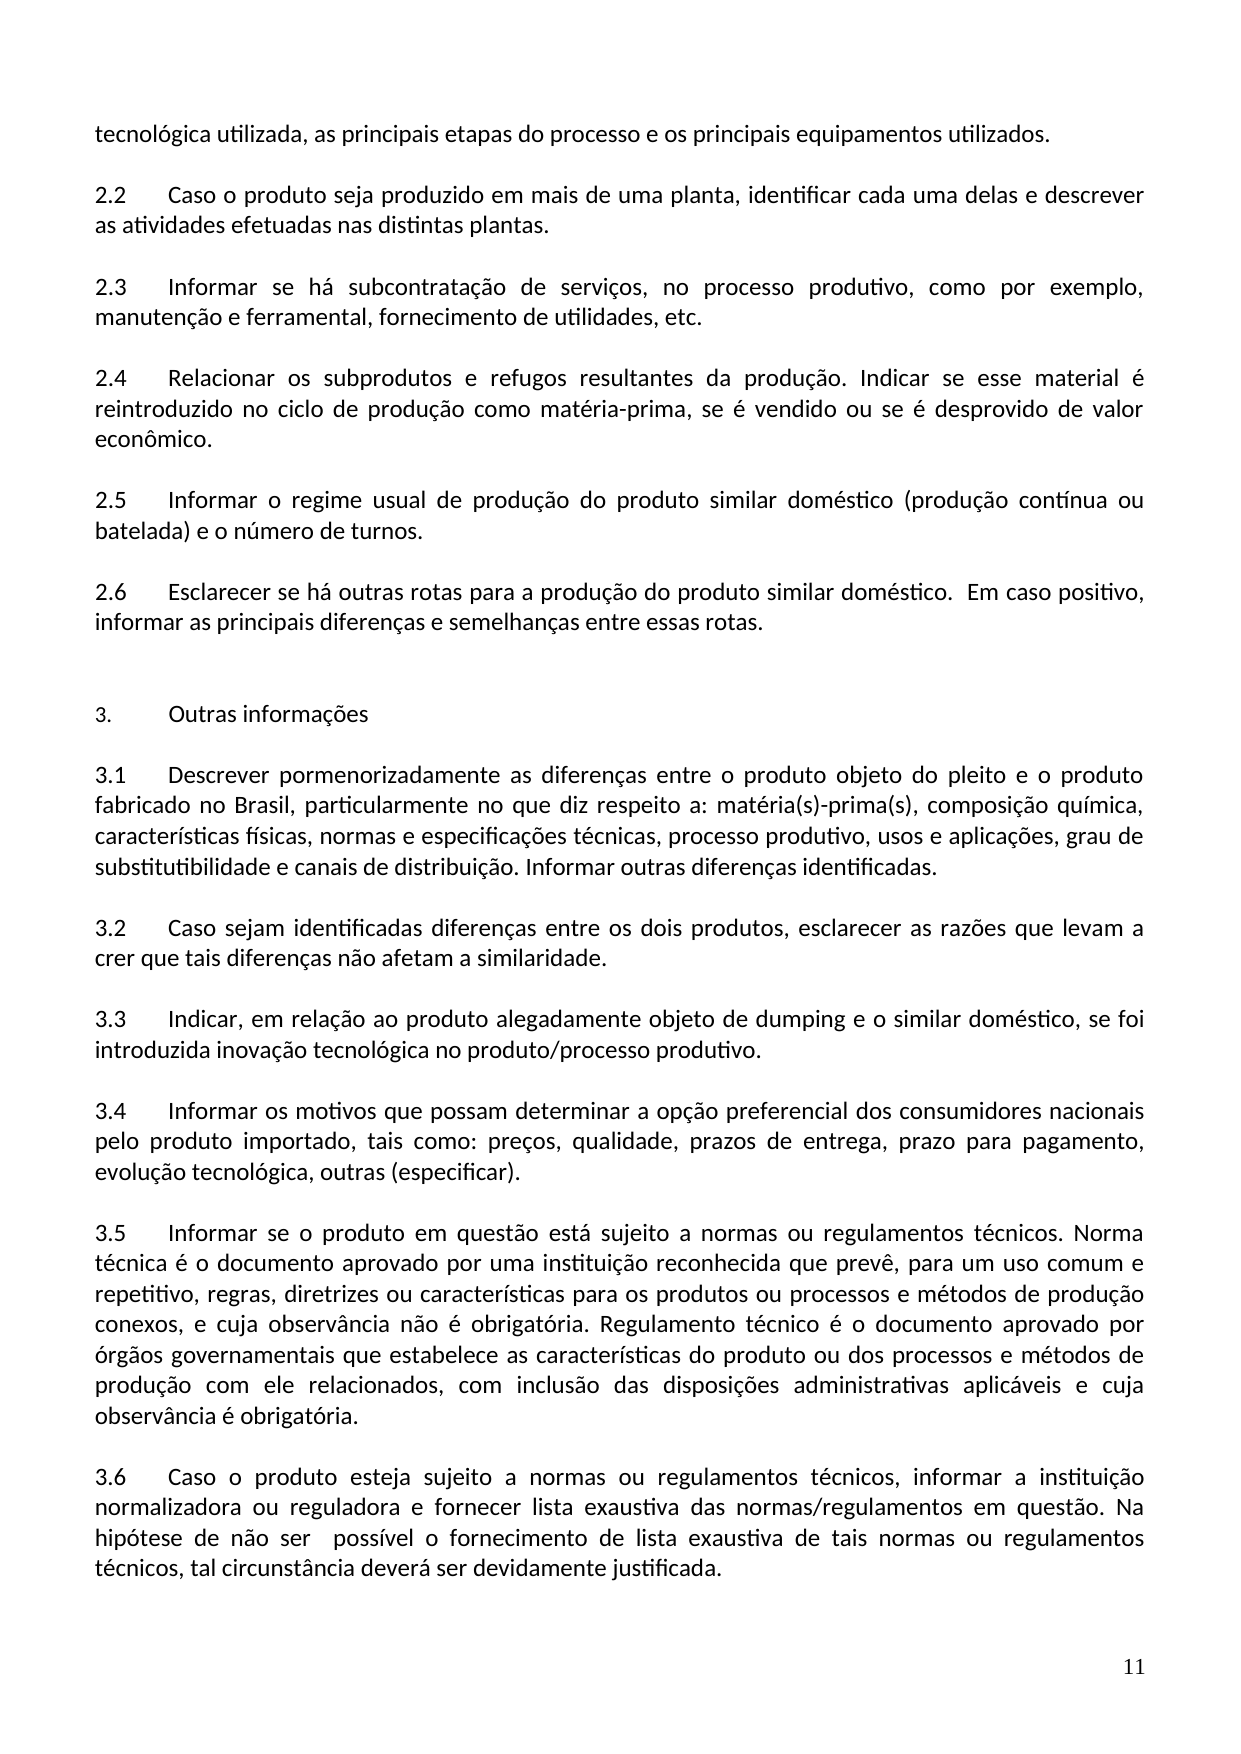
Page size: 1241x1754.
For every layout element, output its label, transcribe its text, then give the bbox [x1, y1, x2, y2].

list Informar os motivos que possam determinar a opção preferencial dos consumidores nacionais pelo produto importado, tais como: preços, qualidade, prazos de entrega, prazo para pagamento, evolução tecnológica, outras (especificar). [94, 1095, 1146, 1186]
list Caso sejam identificadas diferenças entre os dois produtos, esclarecer as razões que levam a crer que tais diferenças não afetam a similaridade. [94, 912, 1146, 973]
list Caso o produto seja produzido em mais de uma planta, identificar cada uma delas e descrever as atividades efetuadas nas distintas plantas. [94, 179, 1146, 240]
list Informar se há subcontratação de serviços, no processo produtivo, como por exemplo, manutenção e ferramental, fornecimento de utilidades, etc. [94, 271, 1146, 332]
list Informar o regime usual de produção do produto similar doméstico (produção contínua ou batelada) e o número de turnos. [94, 484, 1146, 545]
list Esclarecer se há outras rotas para a produção do produto similar doméstico. Em caso positivo, informar as principais diferenças e semelhanças entre essas rotas. [94, 576, 1146, 637]
list Indicar, em relação ao produto alegadamente objeto de dumping e o similar doméstico, se foi introduzida inovação tecnológica no produto/processo produtivo. [94, 1003, 1146, 1064]
list Relacionar os subprodutos e refugos resultantes da produção. Indicar se esse material é reintroduzido no ciclo de produção como matéria-prima, se é vendido ou se é desprovido de valor econômico. [94, 362, 1146, 454]
list Informar se o produto em questão está sujeito a normas ou regulamentos técnicos. Norma técnica é o documento aprovado por uma instituição reconhecida que prevê, para um uso comum e repetitivo, regras, diretrizes ou características para os produtos ou processos e métodos de produção conexos, e cuja observância não é obrigatória. Regulamento técnico é o documento aprovado por órgãos governamentais que estabelece as características do produto ou dos processos e métodos de produção com ele relacionados, com inclusão das disposições administrativas aplicáveis e cuja observância é obrigatória. [94, 1217, 1146, 1431]
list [94, 118, 1146, 149]
list Descrever pormenorizadamente as diferenças entre o produto objeto do pleito e o produto fabricado no Brasil, particularmente no que diz respeito a: matéria(s)-prima(s), composição química, características físicas, normas e especificações técnicas, processo produtivo, usos e aplicações, grau de substitutibilidade e canais de distribuição. Informar outras diferenças identificadas. [94, 759, 1146, 881]
list Outras informações [94, 698, 1146, 728]
list Caso o produto esteja sujeito a normas ou regulamentos técnicos, informar a instituição normalizadora ou reguladora e fornecer lista exaustiva das normas/regulamentos em questão. Na hipótese de não ser possível o fornecimento de lista exaustiva de tais normas ou regulamentos técnicos, tal circunstância deverá ser devidamente justificada. [94, 1461, 1146, 1583]
